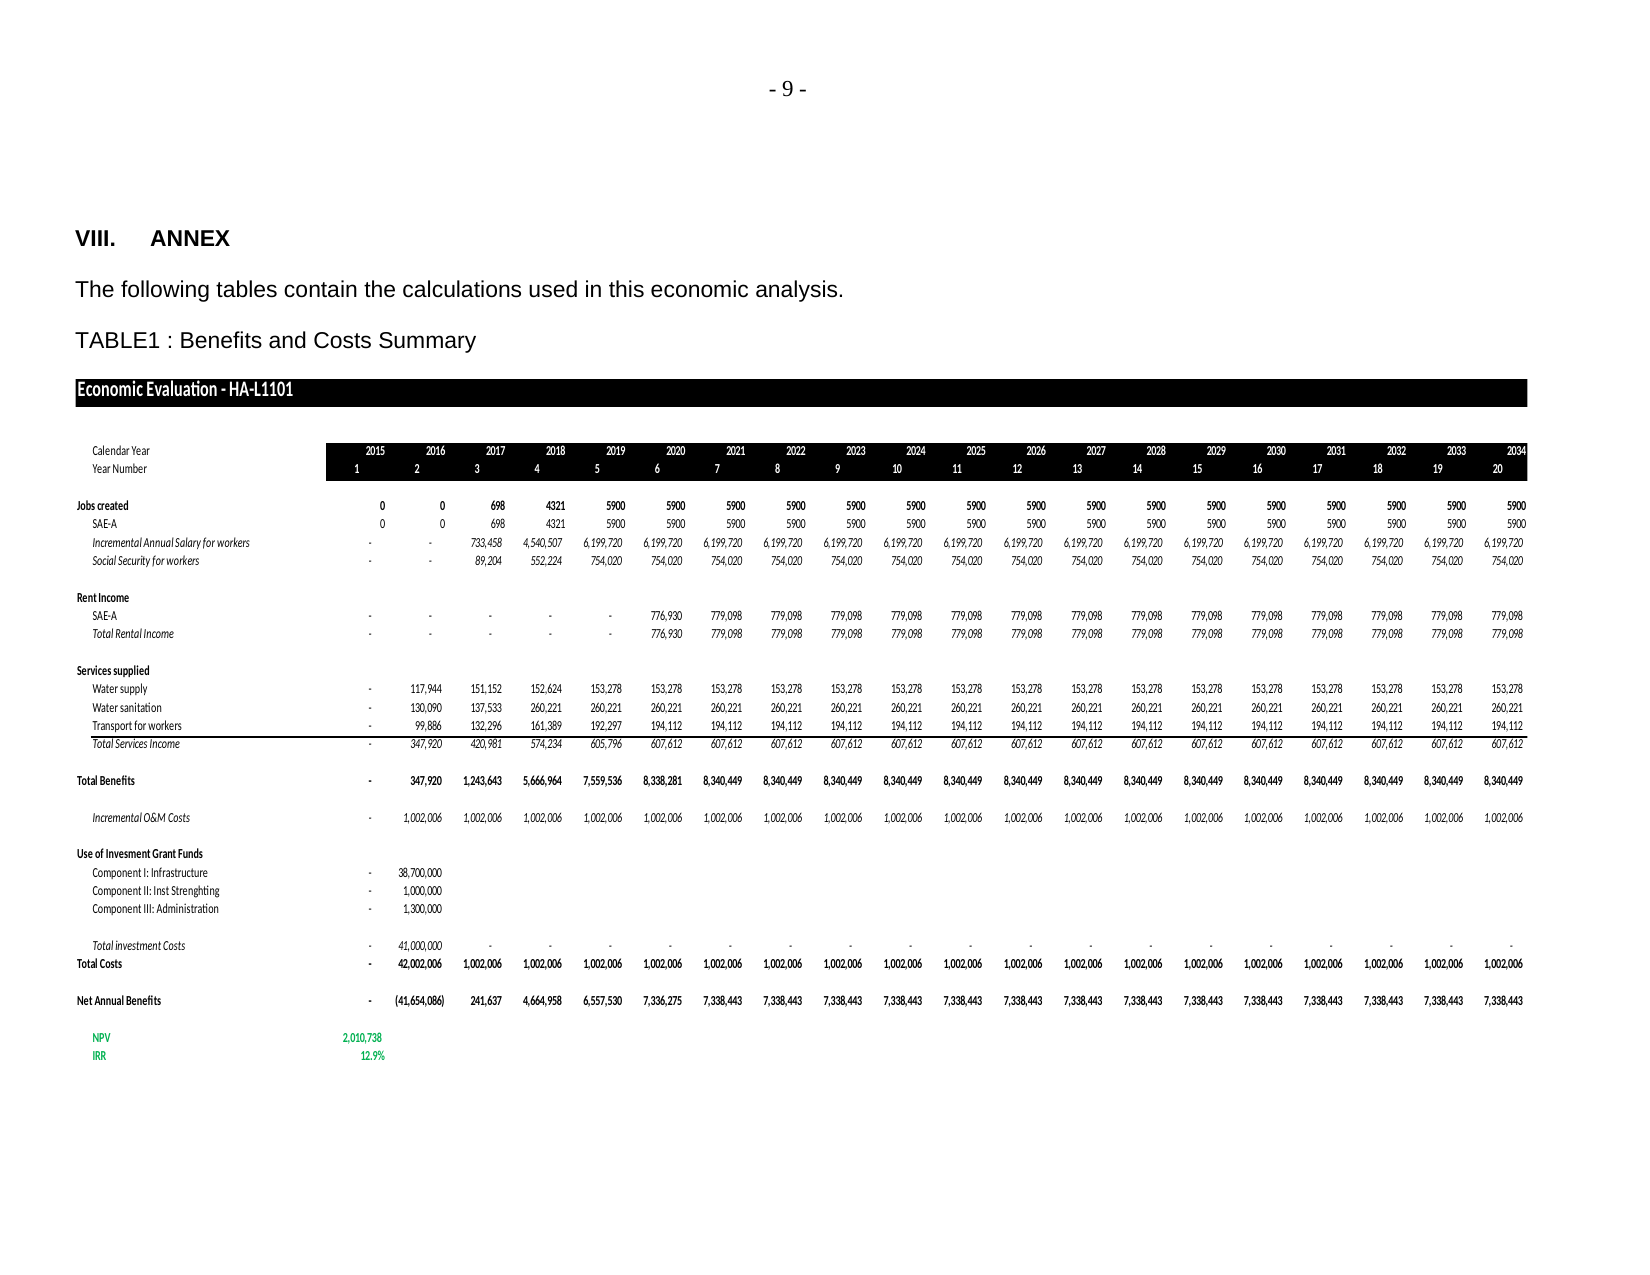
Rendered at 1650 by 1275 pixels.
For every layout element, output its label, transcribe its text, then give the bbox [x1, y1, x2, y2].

list ANNEX [75, 225, 1500, 251]
text The following tables contain the calculations used in this economic analysis. [75, 276, 1500, 302]
text TABLE1 : Benefits and Costs Summary [75, 327, 1500, 353]
